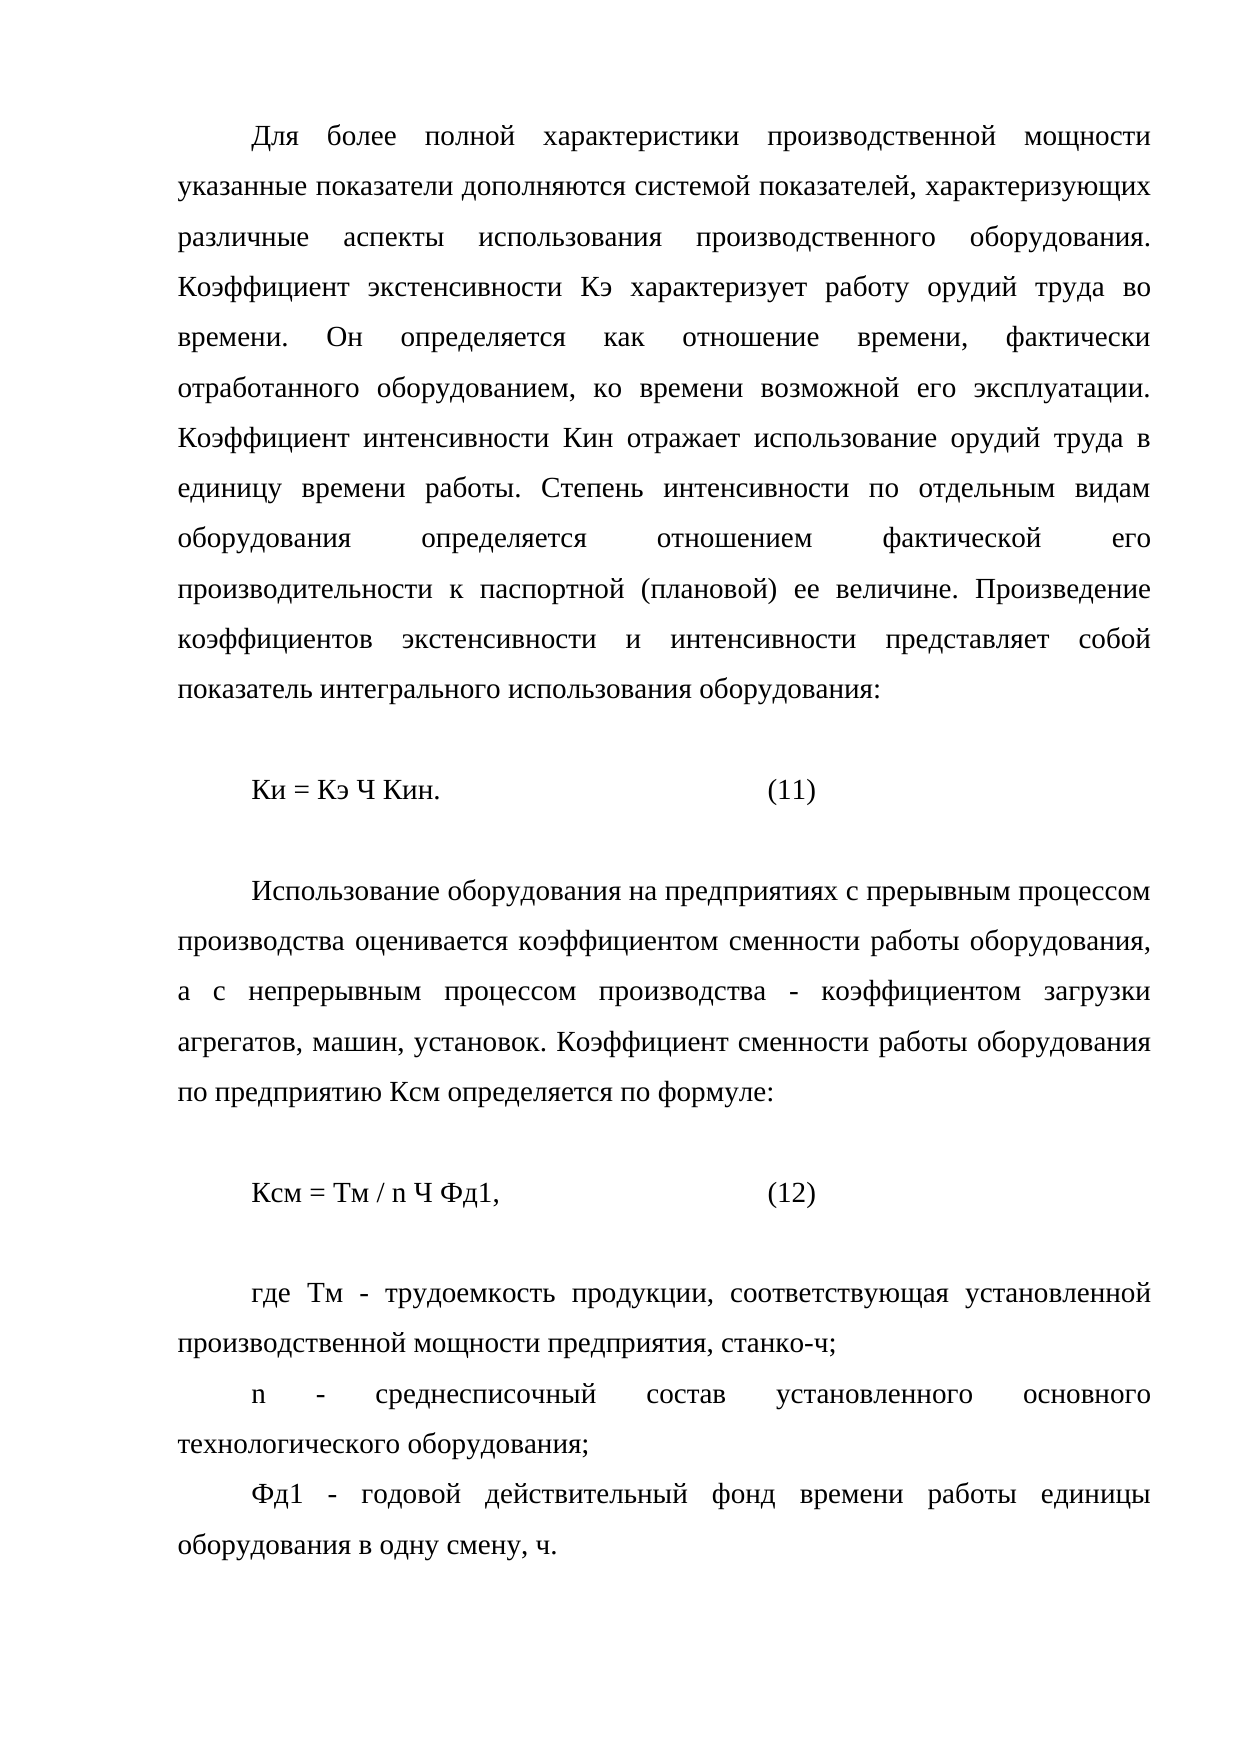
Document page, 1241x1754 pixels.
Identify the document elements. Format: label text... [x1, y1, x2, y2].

text n - среднесписочный состав установленного основного технологического оборудования; [177, 1376, 1152, 1460]
text где Тм - трудоемкость продукции, соответствующая установленной производственной мощности предприятия, станко-ч; [177, 1275, 1152, 1359]
text Фд1 - годовой действительный фонд времени работы единицы оборудования в одну смену, ч. [177, 1477, 1152, 1560]
text Ки = Кэ Ч Кин. (11) [177, 772, 1152, 806]
text Использование оборудования на предприятиях с прерывным процессом производства оценивается коэффициентом сменности работы оборудования, а с непрерывным процессом производства - коэффициентом загрузки агрегатов, машин, установок. Коэффициент сменности работы оборудования по предприятию Ксм определяется по формуле: [177, 873, 1152, 1108]
text Ксм = Тм / n Ч Фд1, (12) [177, 1175, 1152, 1208]
text Для более полной характеристики производственной мощности указанные показатели дополняются системой показателей, характеризующих различные аспекты использования производственного оборудования. Коэффициент экстенсивности Кэ характеризует работу орудий труда во времени. Он определяется как отношение времени, фактически отработанного оборудованием, ко времени возможной его эксплуатации. Коэффициент интенсивности Кин отражает использование орудий труда в единицу времени работы. Степень интенсивности по отдельным видам оборудования определяется отношением фактической его производительности к паспортной (плановой) ее величине. Произведение коэффициентов экстенсивности и интенсивности представляет собой показатель интегрального использования оборудования: [177, 118, 1152, 705]
